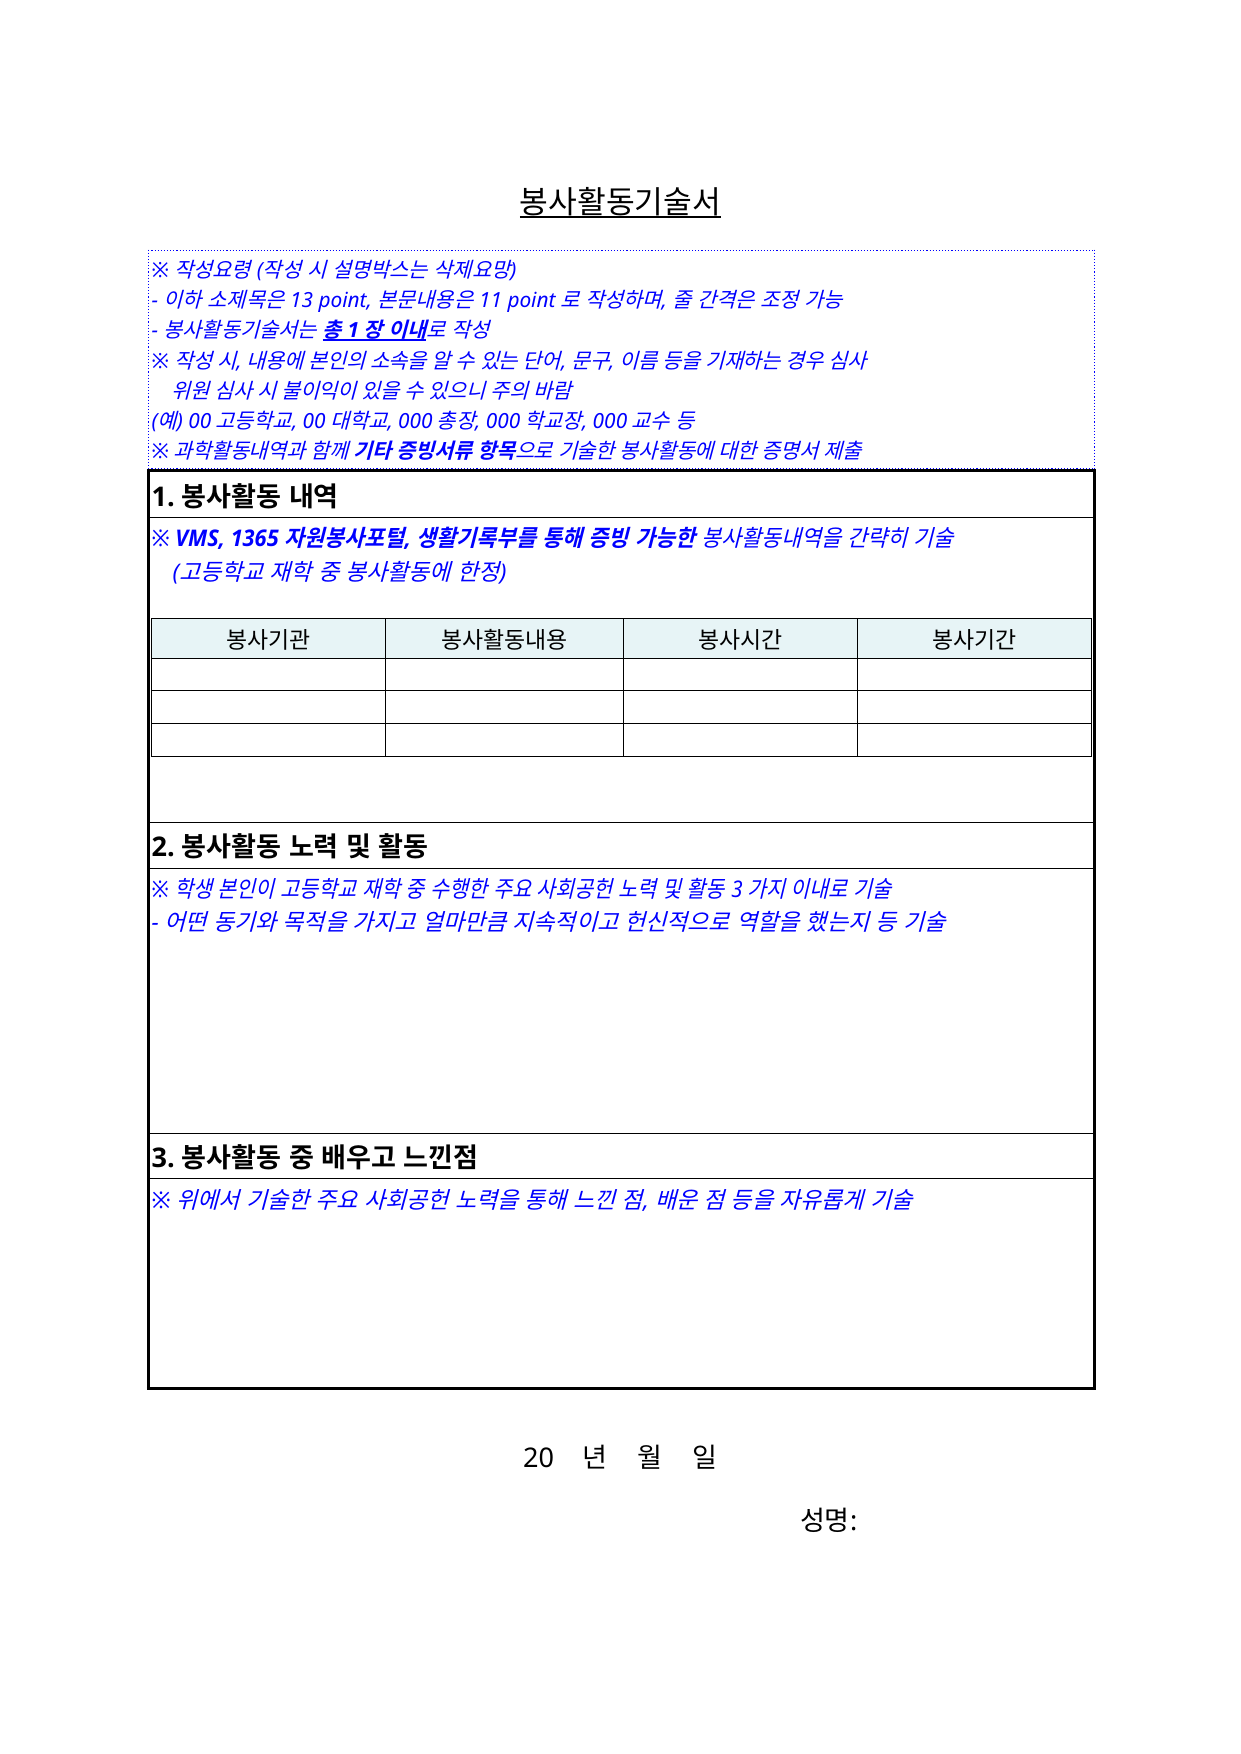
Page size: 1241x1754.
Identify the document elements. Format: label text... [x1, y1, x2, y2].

table_cell ※ 위에서 기술한 주요 사회공헌 노력을 통해 느낀 점, 배운 점 등을 자유롭게 기술 [150, 1179, 1093, 1387]
text 성명: [150, 1498, 1090, 1538]
table_cell ※ VMS, 1365 자원봉사포털, 생활기록부를 통해 증빙 가능한 봉사활동내역을 간략히 기술 (고등학교 재학 중 봉사활동에 한정) [150, 518, 1093, 822]
table_cell 3. 봉사활동 중 배우고 느낀점 [150, 1134, 1093, 1178]
text 20 년 월 일 [150, 1436, 1090, 1475]
table_header ※ 작성요령 (작성 시 설명박스는 삭제요망) - 이하 소제목은 13 point, 본문내용은 11 point로 작성하며, 줄 간격은 조정 가능 - 봉사활동기술서는 총 1장 이내로 작성 ※ 작성 시, 내용에 본인의 소속을 알 수 있는 단어, 문구, 이름 등을 기재하는 경우 심사 위원 심사 시 불이익이 있을 수 있으니 주의 바람 (예) 00고등학교, 00대학교, 000총장, 000학교장, 000교수 등 ※ 과학활동내역과 함께 기타 증빙서류 항목으로 기술한 봉사활동에 대한 증명서 제출 [149, 250, 1094, 468]
table_cell ※ 학생 본인이 고등학교 재학 중 수행한 주요 사회공헌 노력 및 활동 3가지 이내로 기술 - 어떤 동기와 목적을 가지고 얼마만큼 지속적이고 헌신적으로 역할을 했는지 등 기술 [150, 869, 1093, 1132]
table_cell 2. 봉사활동 노력 및 활동 [150, 823, 1093, 867]
table_header 1. 봉사활동 내역 [150, 472, 1093, 517]
text 봉사활동기술서 [150, 177, 1090, 222]
